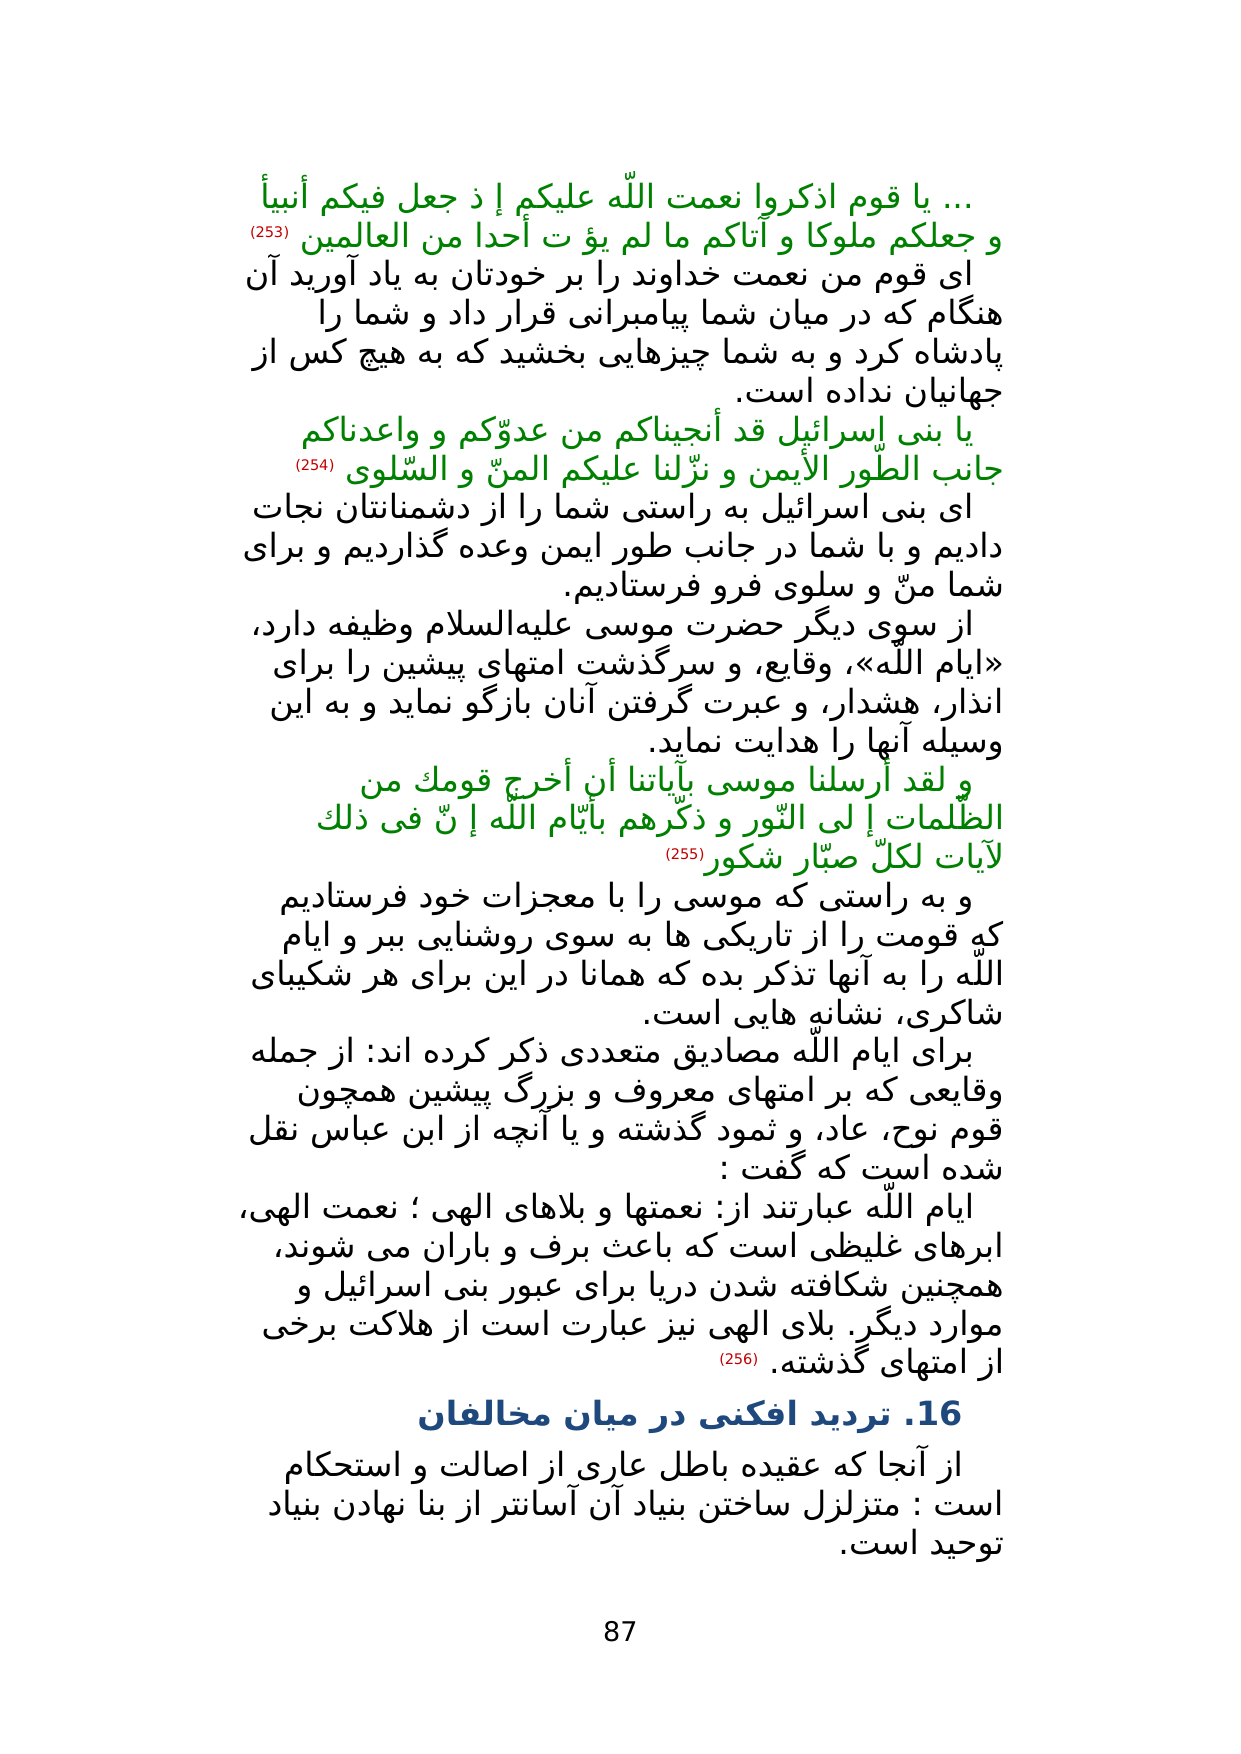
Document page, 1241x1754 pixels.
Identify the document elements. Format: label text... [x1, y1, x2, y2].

text اى بنى اسرائيل به راستى شما را از دشمنانتان نجات داديم و با شما در جانب طور ايمن وعده گذارديم و براى شما منّ و سلوى فرو فرستاديم. [236, 488, 1004, 604]
text و لقد أرسلنا موسى بآياتنا أن أخرج قومك من الظّلمات إ لى النّور و ذكّرهم بأيّام اللّه إ نّ فى ذلك لآيات لكلّ صبّار شكور(255) [236, 760, 1004, 877]
text براى ايام اللّه مصاديق متعددى ذكر كرده اند: از جمله وقايعى كه بر امتهاى معروف و بزرگ پيشين همچون قوم نوح، عاد، و ثمود گذشته و يا آنچه از ابن عباس نقل شده است كه گفت : [236, 1032, 1004, 1187]
text ... يا قوم اذكروا نعمت اللّه عليكم إ ذ جعل فيكم أنبيأ و جعلكم ملوكا و آتاكم ما لم يؤ ت أحدا من العالمين (253) [236, 177, 1004, 255]
text از سوى ديگر حضرت موسى عليه‌السلام وظيفه دارد، «ايام اللّه»، وقايع، و سرگذشت امتهاى پيشين را براى انذار، هشدار، و عبرت گرفتن آنان بازگو نمايد و به اين وسيله آنها را هدايت نمايد. [236, 604, 1004, 760]
text از آنجا كه عقيده باطل عارى از اصالت و استحكام است : متزلزل ساختن بنياد آن آسانتر از بنا نهادن بنياد توحيد است. [236, 1446, 1004, 1562]
text ايام اللّه عبارتند از: نعمتها و بلاهاى الهى ؛ نعمت الهى، ابرهاى غليظى است كه باعث برف و باران مى شوند، همچنين شكافته شدن دريا براى عبور بنى اسرائيل و موارد ديگر. بلاى الهى نيز عبارت است از هلاكت برخى از امتهاى گذشته. (256) [236, 1187, 1004, 1382]
text يا بنى اسرائيل قد أنجيناكم من عدوّكم و واعدناكم جانب الطّور الأيمن و نزّلنا عليكم المنّ و السّلوى (254) [236, 410, 1004, 488]
text و به راستى كه موسى را با معجزات خود فرستاديم كه قومت را از تاريكى ها به سوى روشنايى ببر و ايام اللّه را به آنها تذكر بده كه همانا در اين براى هر شكيباى شاكرى، نشانه هايى است. [236, 877, 1004, 1032]
subtitle 16. ترديد افكنى در ميان مخالفان [236, 1394, 1004, 1433]
text اى قوم من نعمت خداوند را بر خودتان به ياد آوريد آن هنگام كه در ميان شما پيامبرانى قرار داد و شما را پادشاه كرد و به شما چيزهايى بخشيد كه به هيچ كس از جهانيان نداده است. [236, 255, 1004, 410]
